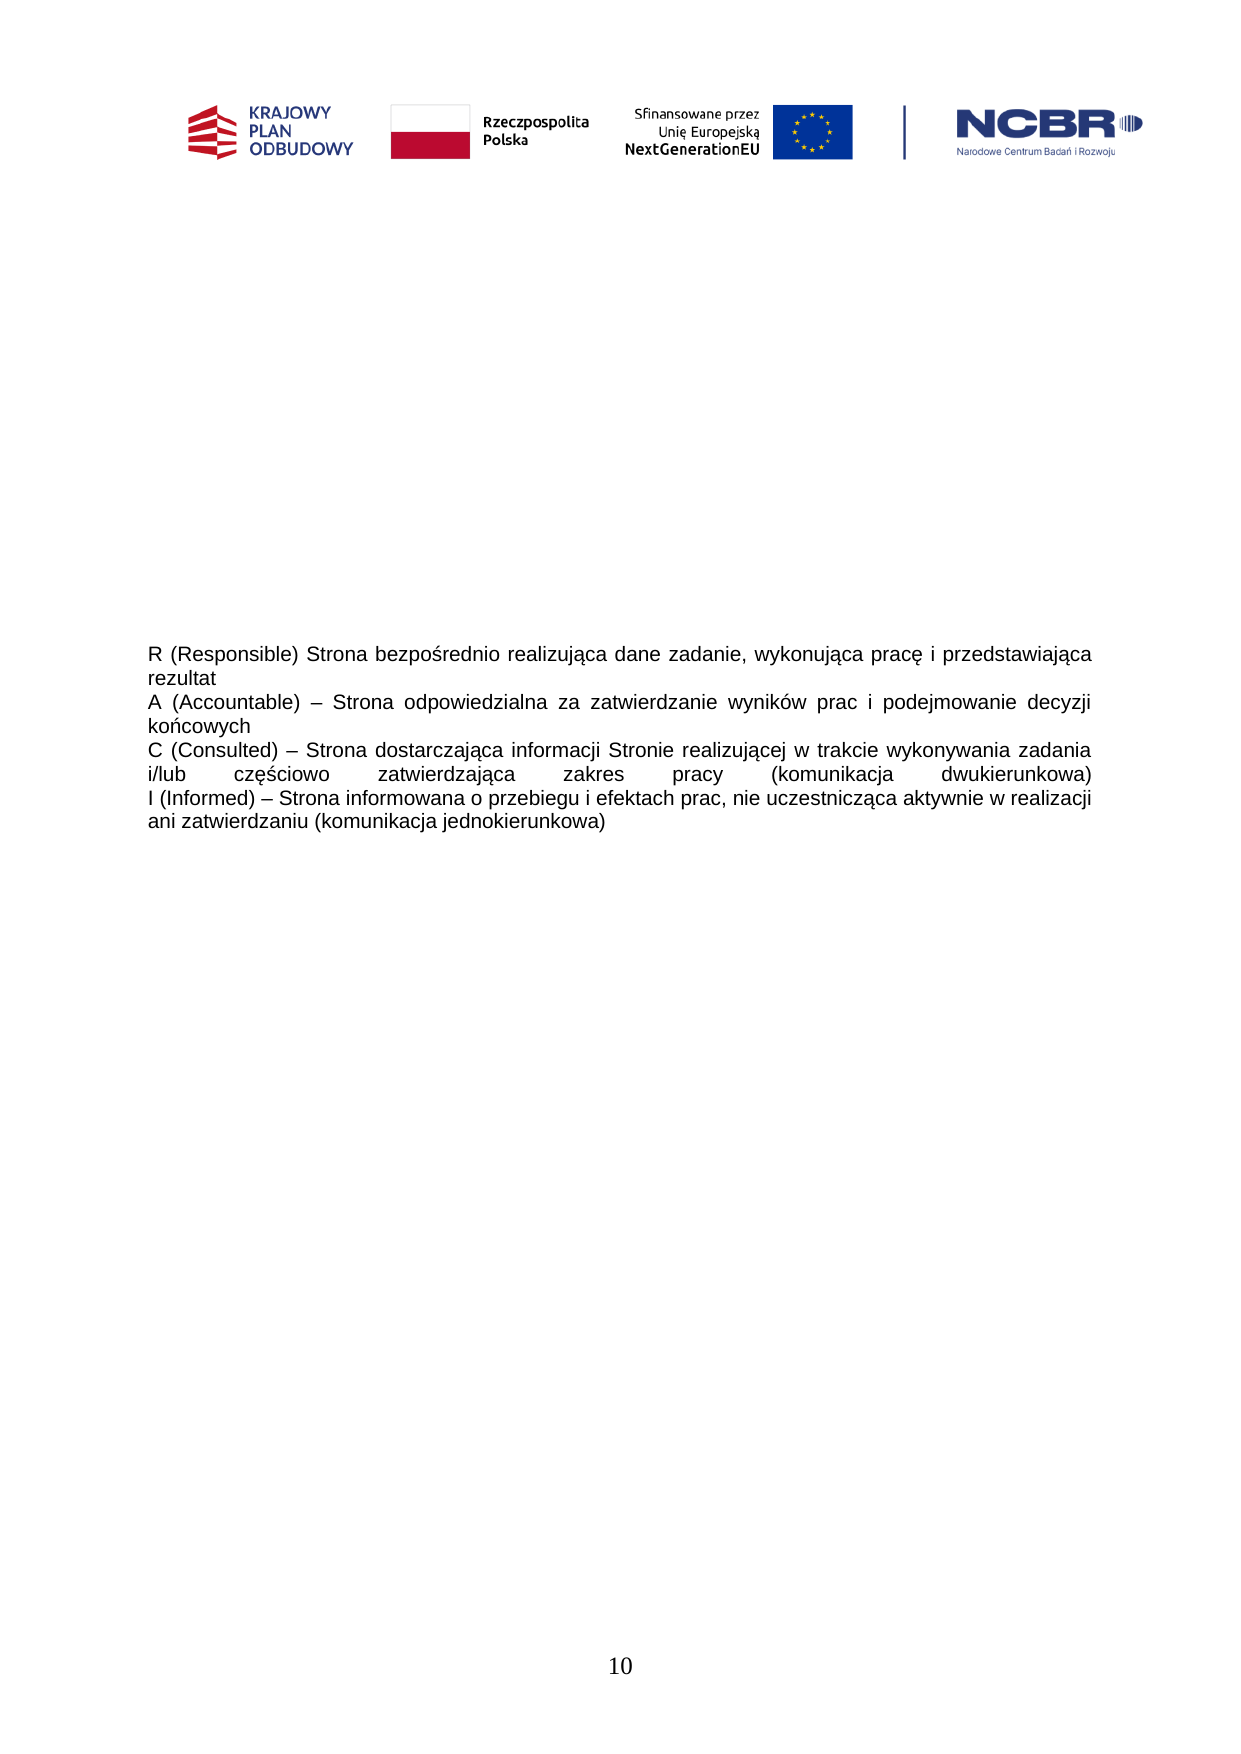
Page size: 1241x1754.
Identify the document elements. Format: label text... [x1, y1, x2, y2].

text A (Accountable) – Strona odpowiedzialna za zatwierdzanie wyników prac i podejmowanie decyzji końcowych [148, 689, 1093, 737]
text C (Consulted) – Strona dostarczająca informacji Stronie realizującej w trakcie wykonywania zadania i/lub częściowo zatwierdzająca zakres pracy (komunikacja dwukierunkowa) I (Informed) – Strona informowana o przebiegu i efektach prac, nie uczestnicząca aktywnie w realizacji ani zatwierdzaniu (komunikacja jednokierunkowa) [148, 737, 1093, 833]
text R (Responsible) Strona bezpośrednio realizująca dane zadanie, wykonująca pracę i przedstawiająca rezultat [148, 642, 1093, 689]
picture [147, 73, 1222, 187]
